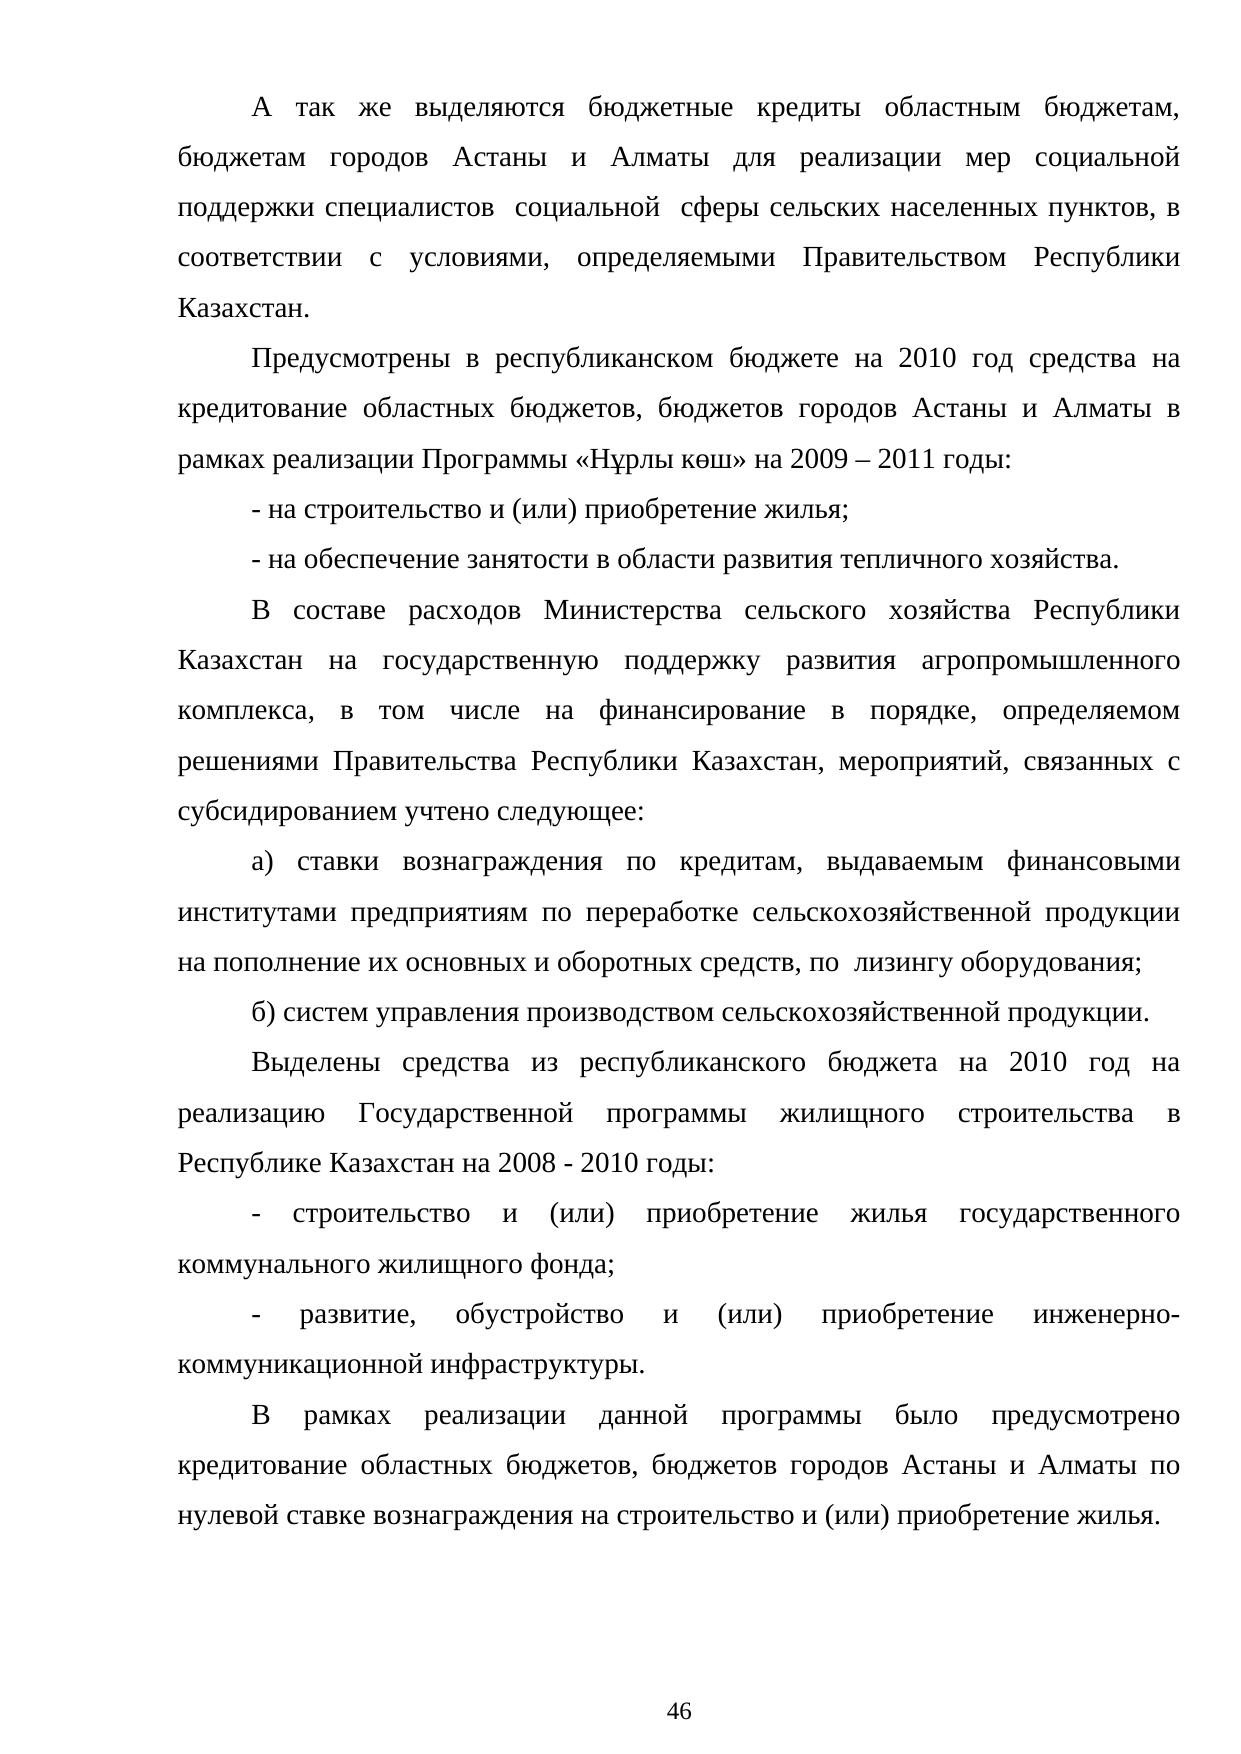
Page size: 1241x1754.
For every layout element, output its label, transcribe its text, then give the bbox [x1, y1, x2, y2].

text - на обеспечение занятости в области развития тепличного хозяйства. [177, 541, 1181, 575]
text Выделены средства из республиканского бюджета на 2010 год на реализацию Государственной программы жилищного строительства в Республике Казахстан на 2008 - 2010 годы: [177, 1044, 1181, 1179]
text Предусмотрены в республиканском бюджете на 2010 год средства на кредитование областных бюджетов, бюджетов городов Астаны и Алматы в рамках реализации Программы «Нұрлы көш» на 2009 – 2011 годы: [177, 340, 1181, 474]
text В рамках реализации данной программы было предусмотрено кредитование областных бюджетов, бюджетов городов Астаны и Алматы по нулевой ставке вознаграждения на строительство и (или) приобретение жилья. [177, 1397, 1181, 1531]
text а) ставки вознаграждения по кредитам, выдаваемым финансовыми институтами предприятиям по переработке сельскохозяйственной продукции на пополнение их основных и оборотных средств, по лизингу оборудования; [177, 843, 1181, 977]
text - на строительство и (или) приобретение жилья; [177, 491, 1181, 525]
text А так же выделяются бюджетные кредиты областным бюджетам, бюджетам городов Астаны и Алматы для реализации мер социальной поддержки специалистов социальной сферы сельских населенных пунктов, в соответствии с условиями, определяемыми Правительством Республики Казахстан. [177, 89, 1181, 323]
text В составе расходов Министерства сельского хозяйства Республики Казахстан на государственную поддержку развития агропромышленного комплекса, в том числе на финансирование в порядке, определяемом решениями Правительства Республики Казахстан, мероприятий, связанных с субсидированием учтено следующее: [177, 592, 1181, 827]
text - развитие, обустройство и (или) приобретение инженерно-коммуникационной инфраструктуры. [177, 1296, 1181, 1380]
text б) систем управления производством сельскохозяйственной продукции. [177, 994, 1181, 1028]
text - строительство и (или) приобретение жилья государственного коммунального жилищного фонда; [177, 1196, 1181, 1279]
